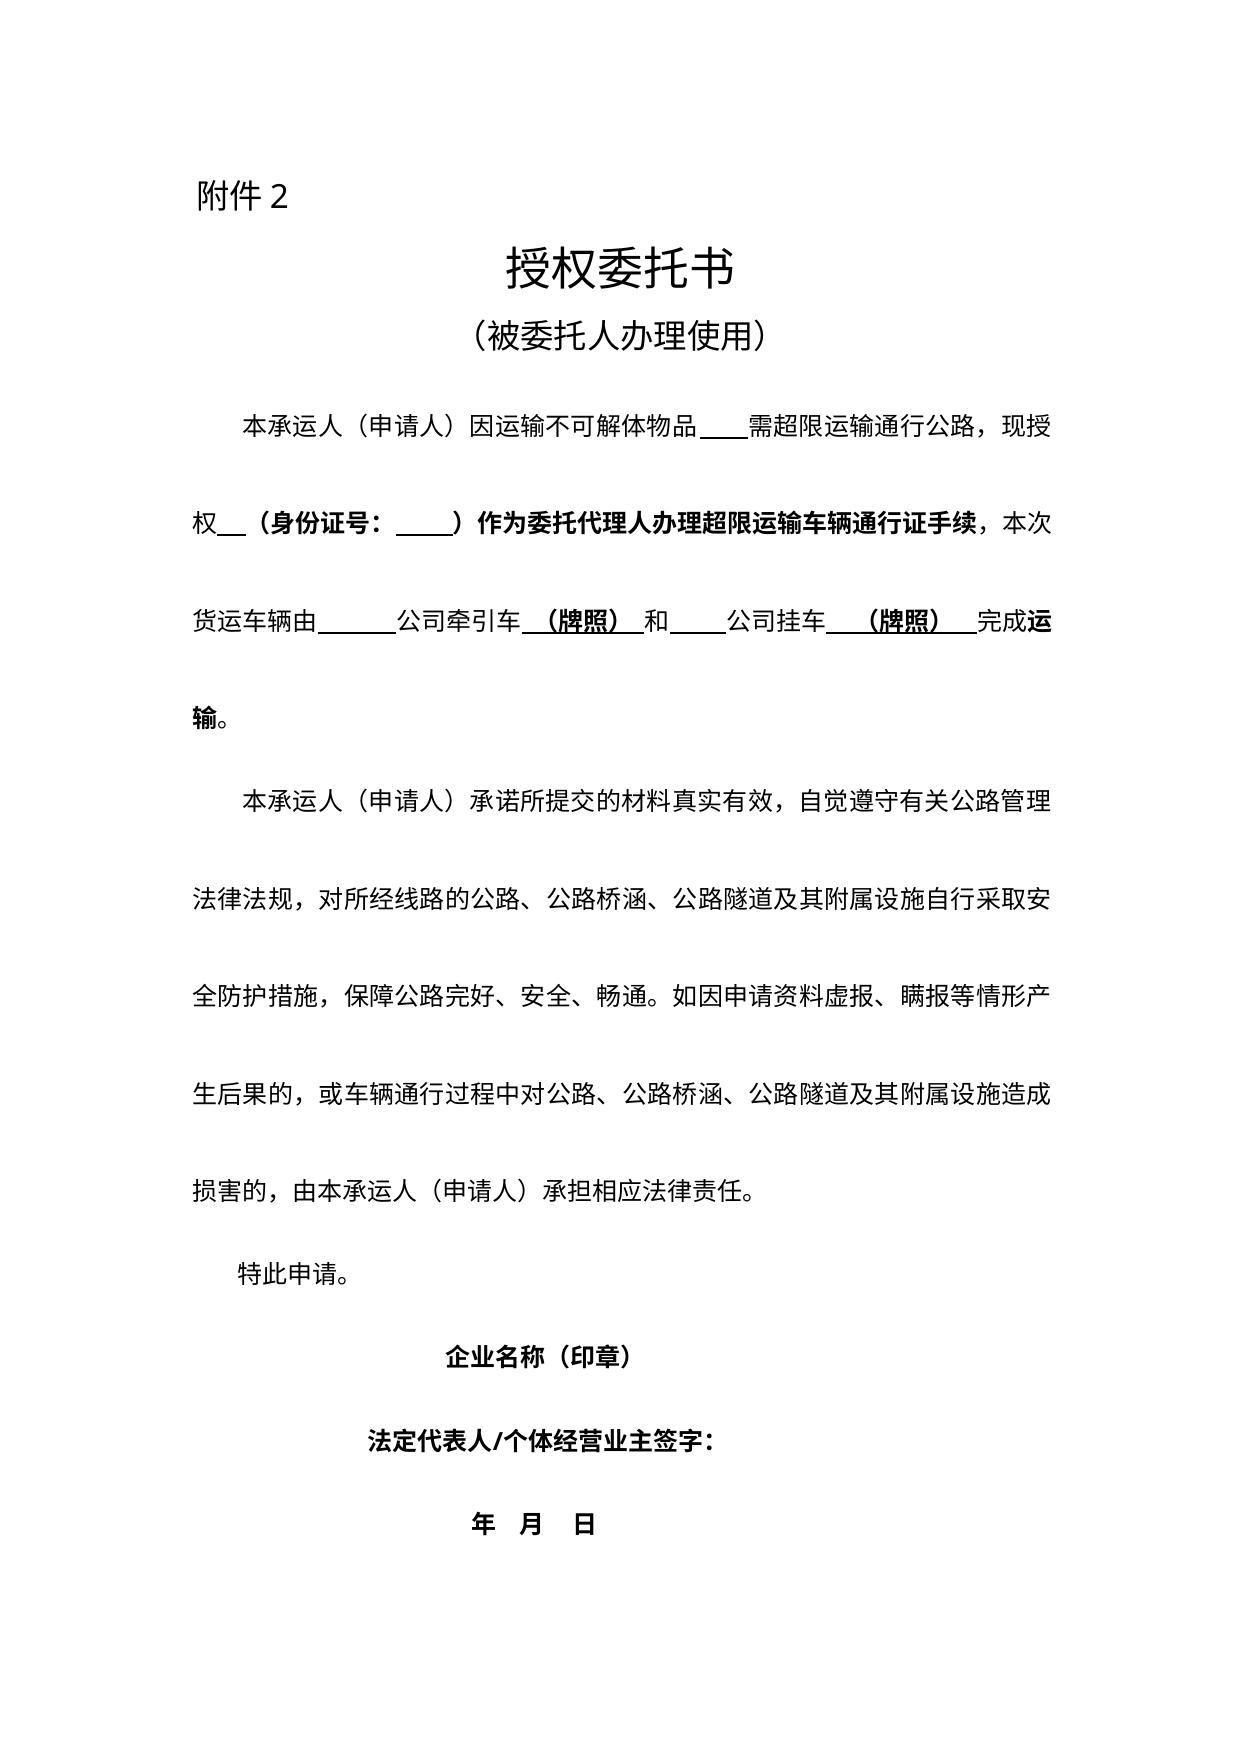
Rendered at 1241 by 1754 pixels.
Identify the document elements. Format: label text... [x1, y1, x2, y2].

text 本承运人（申请人）因运输不可解体物品 需超限运输通行公路，现授权 （身份证号： ）作为委托代理人办理超限运输车辆通行证手续，本次货运车辆由 公司牵引车 （牌照） 和 公司挂车 （牌照） 完成运输。 [192, 392, 1053, 749]
text 年 月 日 [187, 1490, 1053, 1555]
text 本承运人（申请人）承诺所提交的材料真实有效，自觉遵守有关公路管理法律法规，对所经线路的公路、公路桥涵、公路隧道及其附属设施自行采取安全防护措施，保障公路完好、安全、畅通。如因申请资料虚报、瞒报等情形产生后果的，或车辆通行过程中对公路、公路桥涵、公路隧道及其附属设施造成损害的，由本承运人（申请人）承担相应法律责任。 [192, 767, 1053, 1222]
text （被委托人办理使用） [187, 300, 1053, 360]
text 附件2 [187, 162, 1053, 227]
text 特此申请。 [187, 1240, 1053, 1305]
text 企业名称（印章） [187, 1323, 1053, 1388]
text 授权委托书 [187, 227, 1053, 300]
text 法定代表人/个体经营业主签字： [187, 1407, 1053, 1472]
